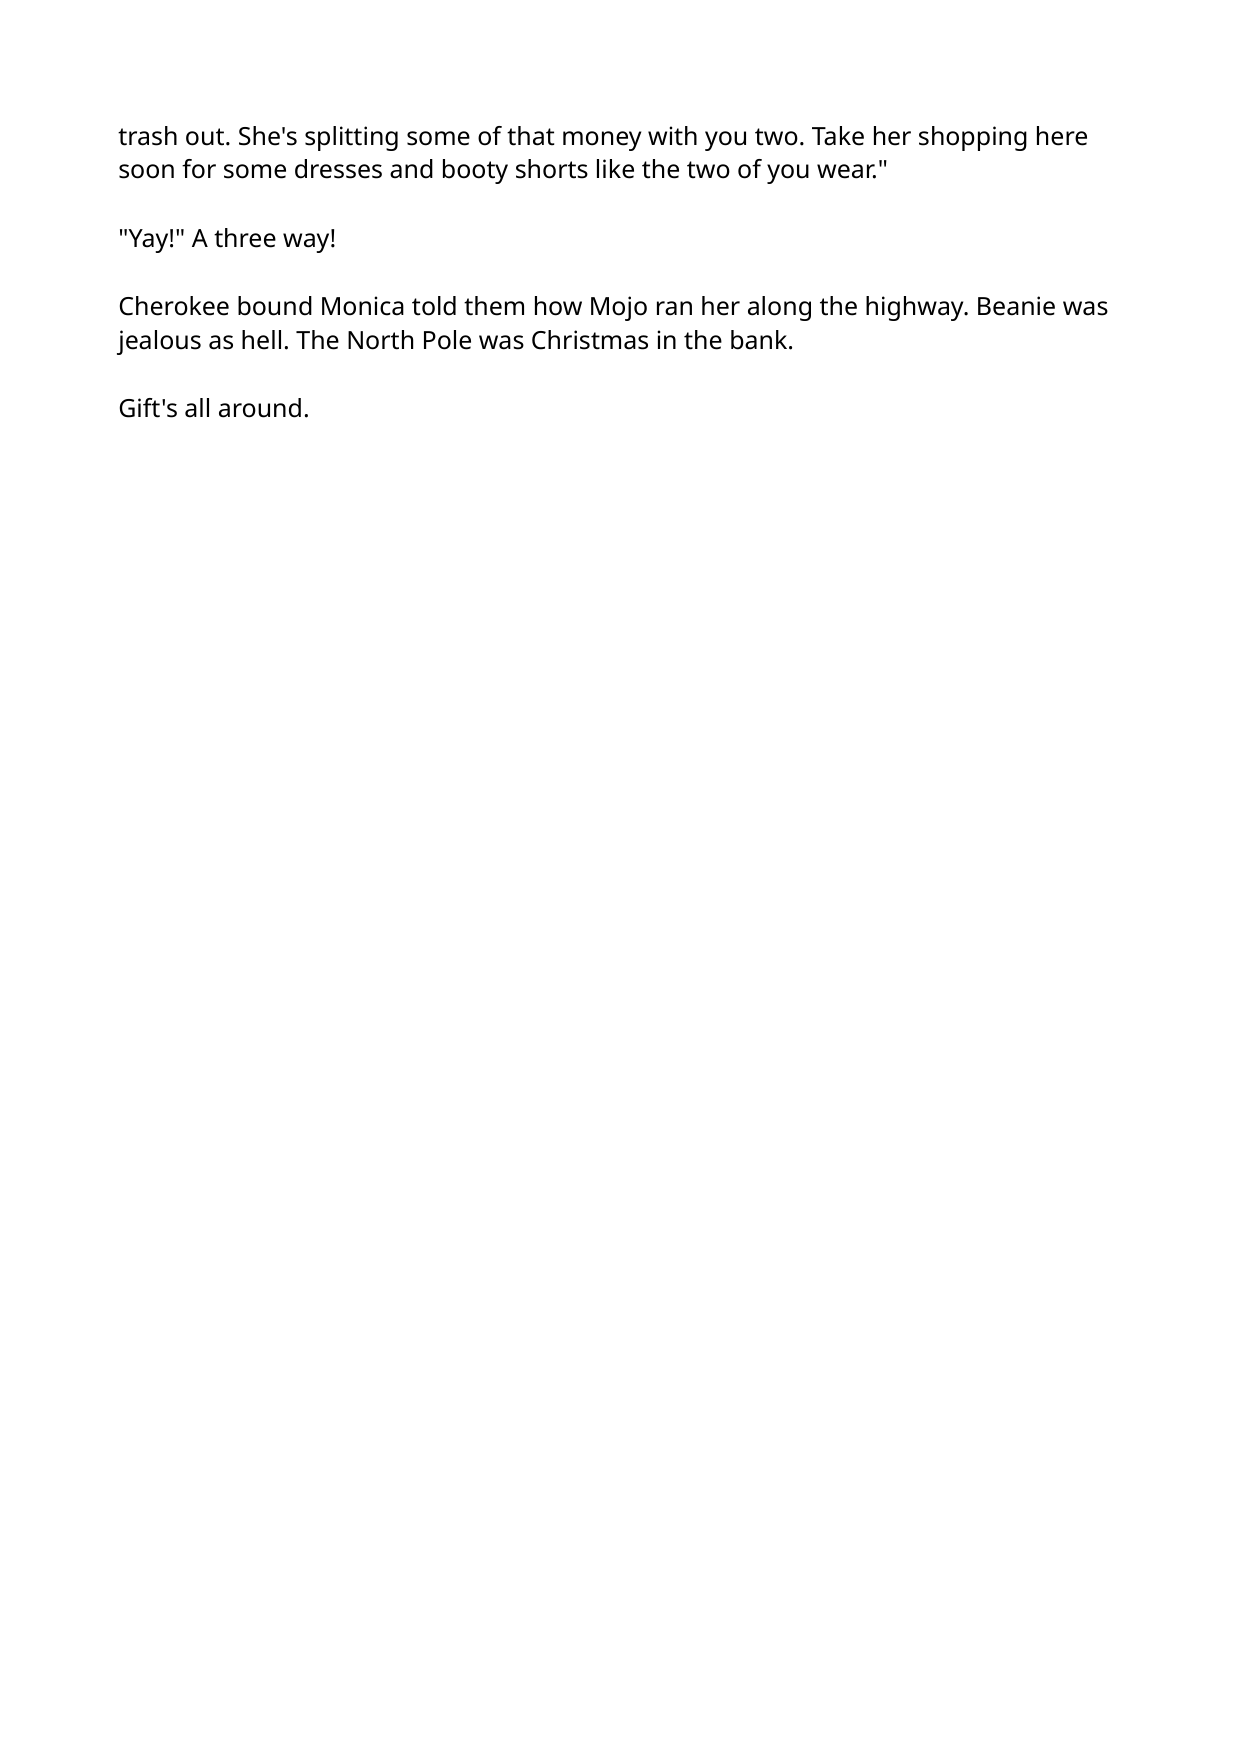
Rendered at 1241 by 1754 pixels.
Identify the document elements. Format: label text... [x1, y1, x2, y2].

text "Yay!" A three way! [118, 220, 1122, 254]
text Gift's all around. [118, 391, 1122, 425]
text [118, 118, 1122, 186]
text Cherokee bound Monica told them how Mojo ran her along the highway. Beanie was jealous as hell. The North Pole was Christmas in the bank. [118, 288, 1122, 357]
